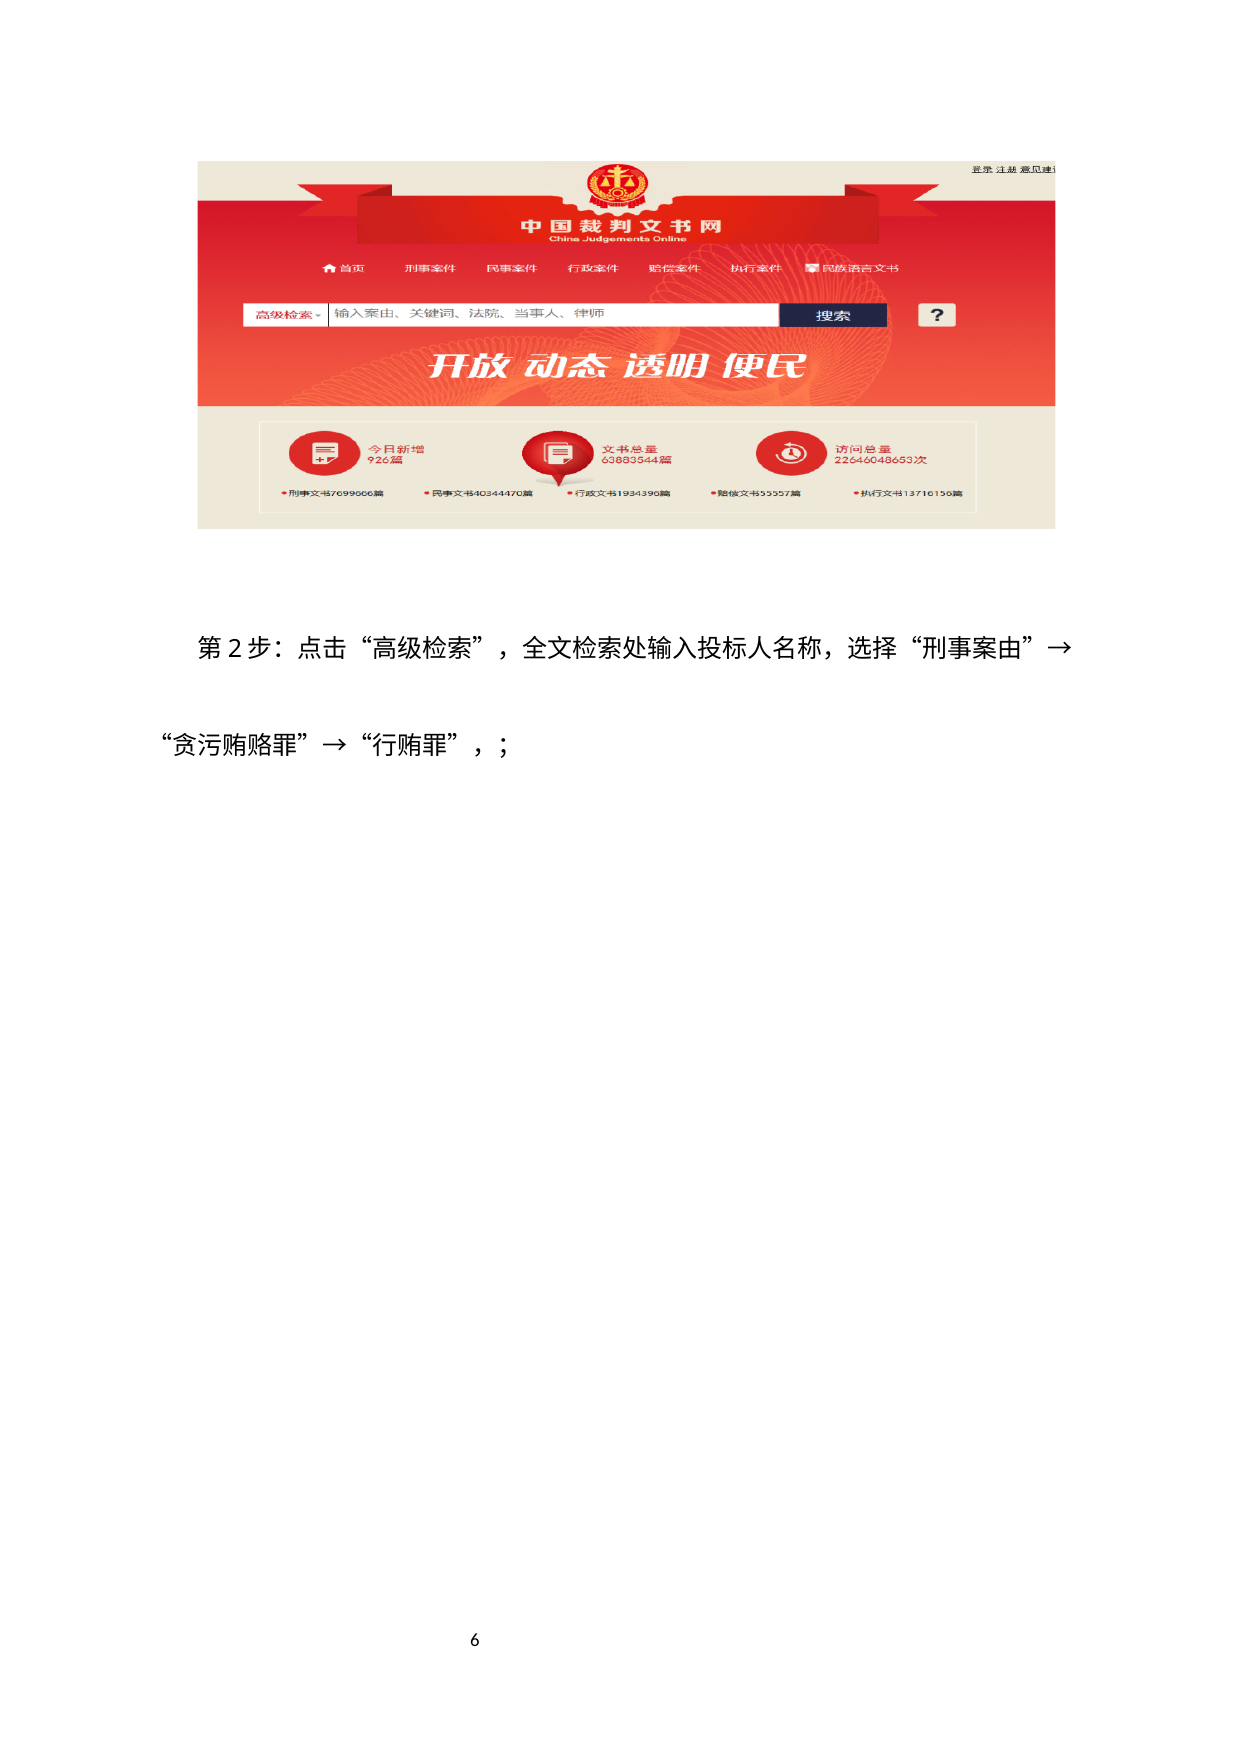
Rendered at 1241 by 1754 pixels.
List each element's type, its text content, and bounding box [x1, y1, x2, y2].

picture [197, 161, 1056, 529]
text 第2步：点击“高级检索”，全文检索处输入投标人名称，选择“刑事案由”→“贪污贿赂罪”→“行贿罪”，； [148, 614, 1092, 776]
